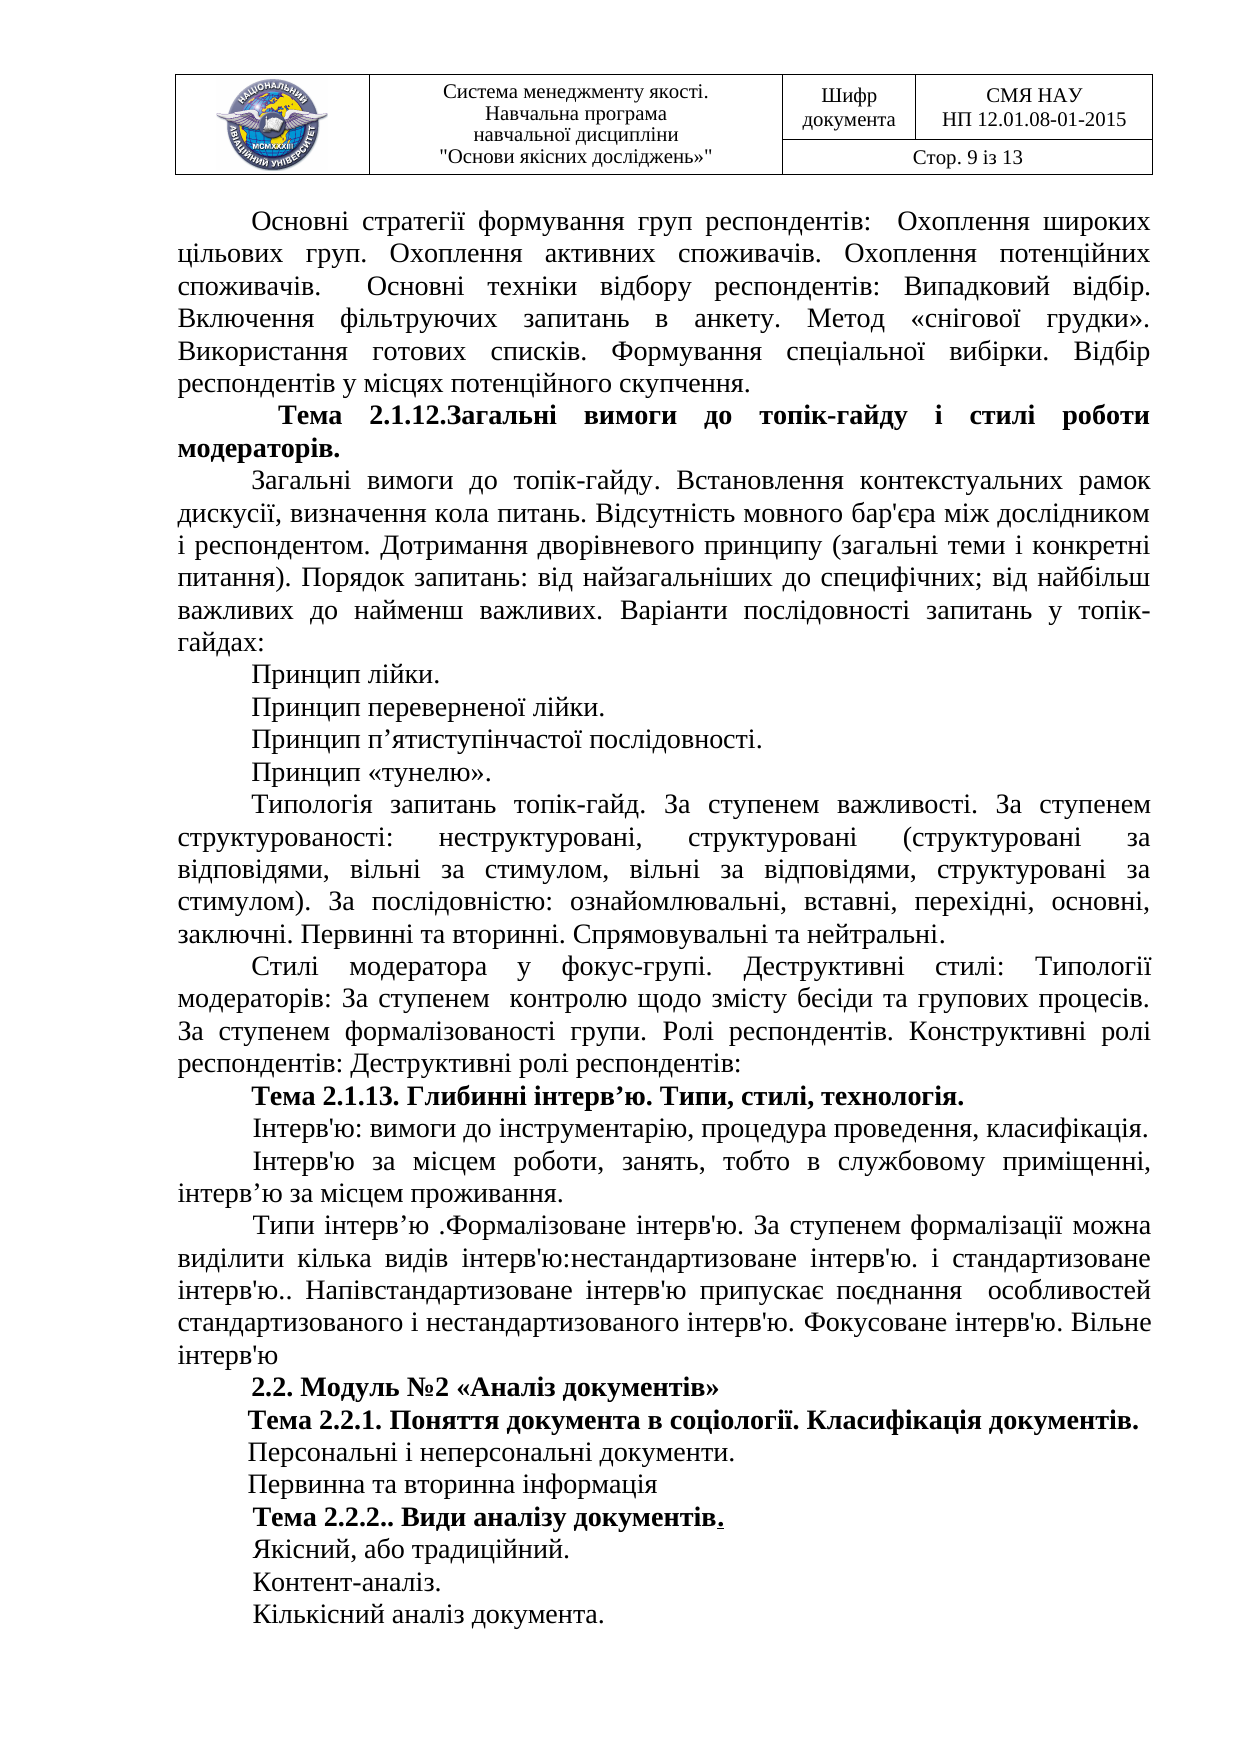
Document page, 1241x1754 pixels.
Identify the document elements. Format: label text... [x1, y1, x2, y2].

text Принцип «тунелю». [177, 755, 1152, 787]
text Типологія запитань топік-гайд. За ступенем важливості. За ступенем структурованості: неструктуровані, структуровані (структуровані за відповідями, вільні за стимулом, вільні за відповідями, структуровані за стимулом). За послідовністю: ознайомлювальні, вставні, перехідні, основні, заключні. Первинні та вторинні. Спрямовувальні та нейтральні. [177, 787, 1152, 949]
text Інтерв'ю: вимоги до інструментарію, процедура проведення, класифікація. [177, 1111, 1152, 1143]
text Основні стратегії формування груп респондентів: Охоплення широких цільових груп. Охоплення активних споживачів. Охоплення потенційних споживачів. Основні техніки відбору респондентів: Випадковий відбір. Включення фільтруючих запитань в анкету. Метод «снігової грудки». Використання готових списків. Формування спеціальної вибірки. Відбір респондентів у місцях потенційного скупчення. [177, 204, 1152, 398]
text Принцип п’ятиступінчастої послідовності. [177, 722, 1152, 755]
picture [216, 76, 328, 171]
text Кількісний аналіз документа. [177, 1597, 1152, 1629]
text 2.2. Модуль №2 «Аналіз документів» [177, 1370, 1152, 1403]
text Якісний, або традиційний. [177, 1532, 1152, 1565]
text Стилі модератора у фокус-групі. Деструктивні стилі: Типології модераторів: За ступенем контролю щодо змісту бесіди та групових процесів. За ступенем формалізованості групи. Ролі респондентів. Конструктивні ролі респондентів: Деструктивні ролі респондентів: [177, 949, 1152, 1079]
text Принцип лійки. [177, 658, 1152, 690]
text Інтерв'ю за місцем роботи, занять, тобто в службовому приміщенні, інтерв’ю за місцем проживання. [177, 1143, 1152, 1208]
text Принцип переверненої лійки. [177, 690, 1152, 722]
text Загальні вимоги до топік-гайду. Встановлення контекстуальних рамок дискусії, визначення кола питань. Відсутність мовного бар'єра між дослідником і респондентом. Дотримання дворівневого принципу (загальні теми і конкретні питання). Порядок запитань: від найзагальніших до специфічних; від найбільш важливих до найменш важливих. Варіанти послідовності запитань у топік-гайдах: [177, 463, 1152, 658]
text Контент-аналіз. [177, 1565, 1152, 1597]
text Тема 2.1.12.Загальні вимоги до топік-гайду і стилі роботи модераторів. [177, 398, 1152, 463]
text Тема 2.1.13. Глибинні інтерв’ю. Типи, стилі, технологія. [177, 1079, 1152, 1111]
text Тема 2.2.1. Поняття документа в соціології. Класифікація документів. [177, 1403, 1152, 1435]
text Персональні і неперсональні документи. [177, 1435, 1152, 1467]
text Первинна та вторинна інформація [177, 1467, 1152, 1500]
text Тема 2.2.2.. Види аналізу документів. [177, 1500, 1152, 1532]
text Типи інтерв’ю .Формалізоване інтерв'ю. За ступенем формалізації можна виділити кілька видів інтерв'ю:нестандартизоване інтерв'ю. і стандартизоване інтерв'ю.. Напівстандартизоване інтерв'ю припускає поєднання особливостей стандартизованого і нестандартизованого інтерв'ю. Фокусоване інтерв'ю. Вільне інтерв'ю [177, 1208, 1152, 1370]
